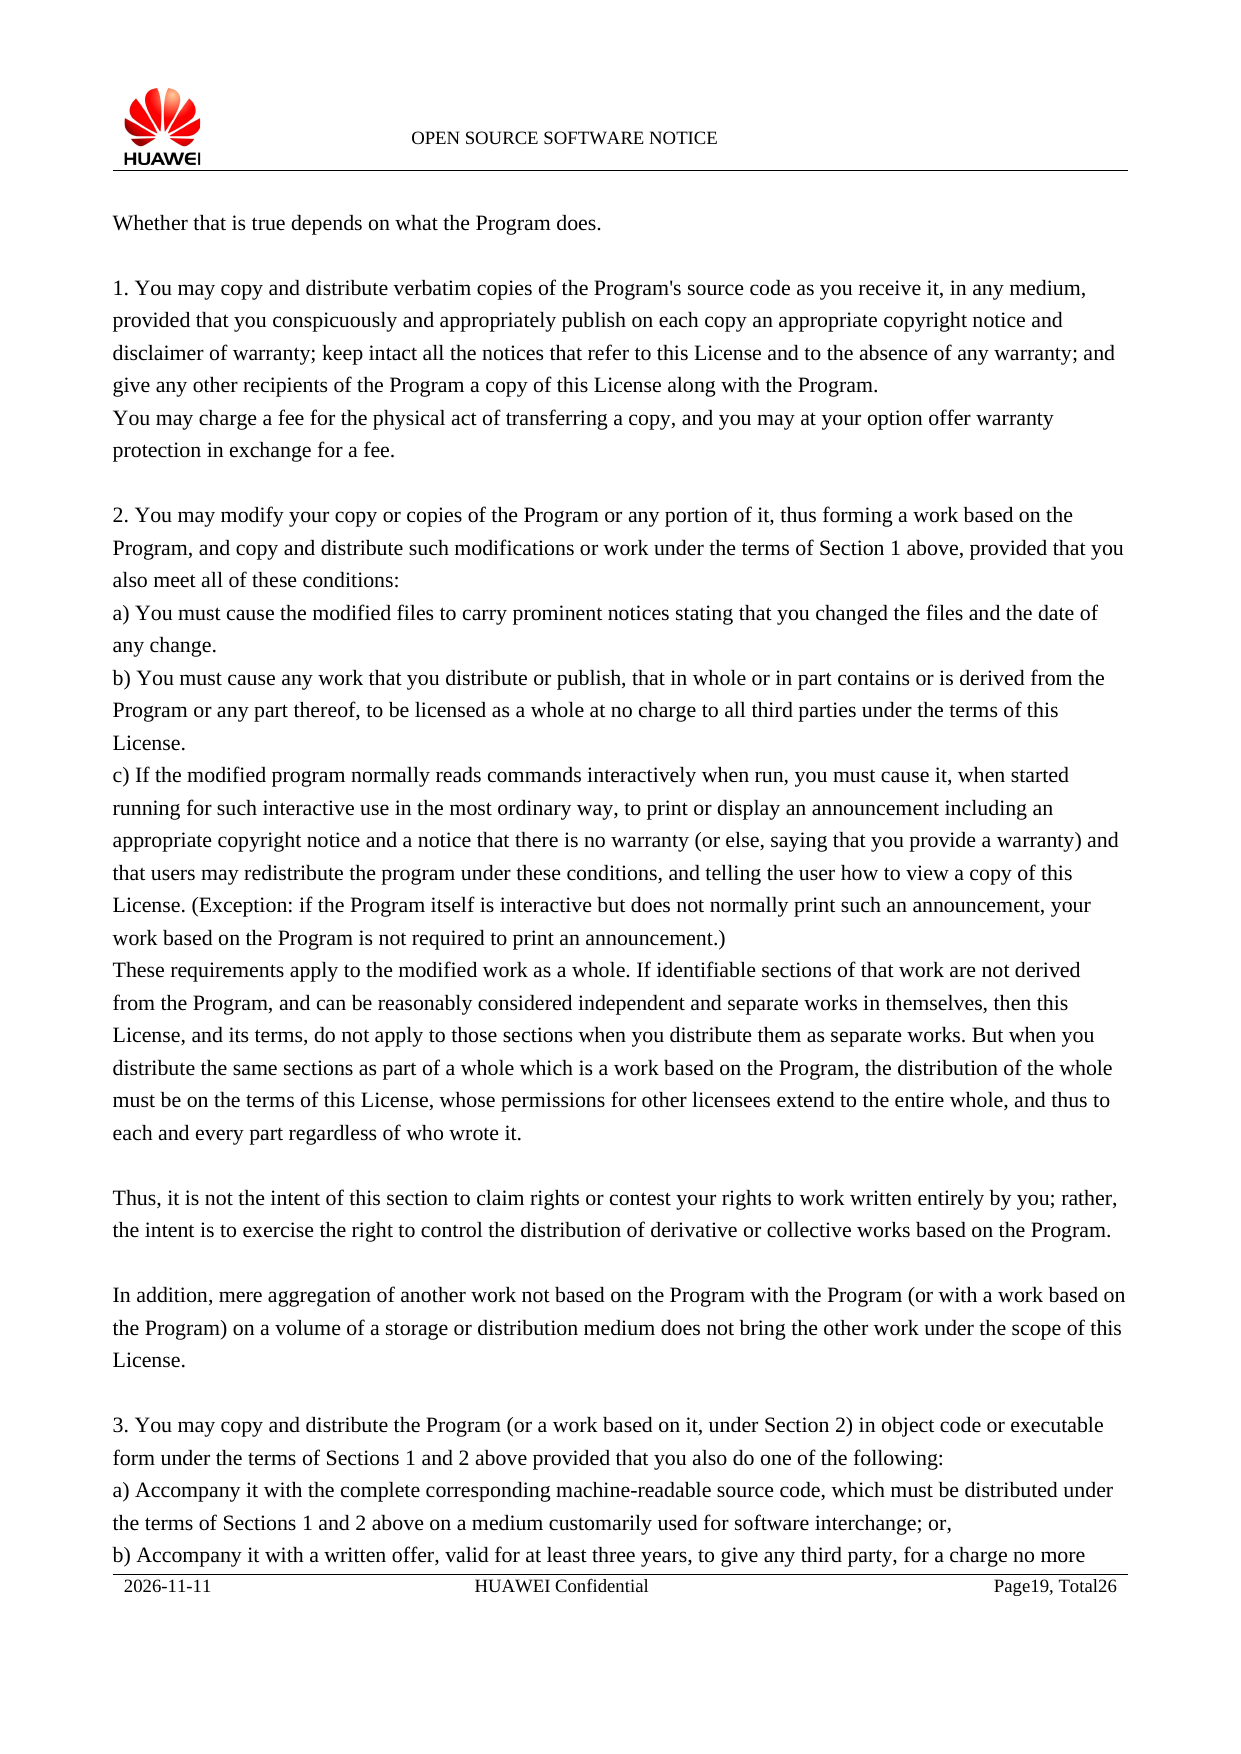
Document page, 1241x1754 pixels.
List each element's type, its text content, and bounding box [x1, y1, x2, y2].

picture [124, 88, 201, 165]
